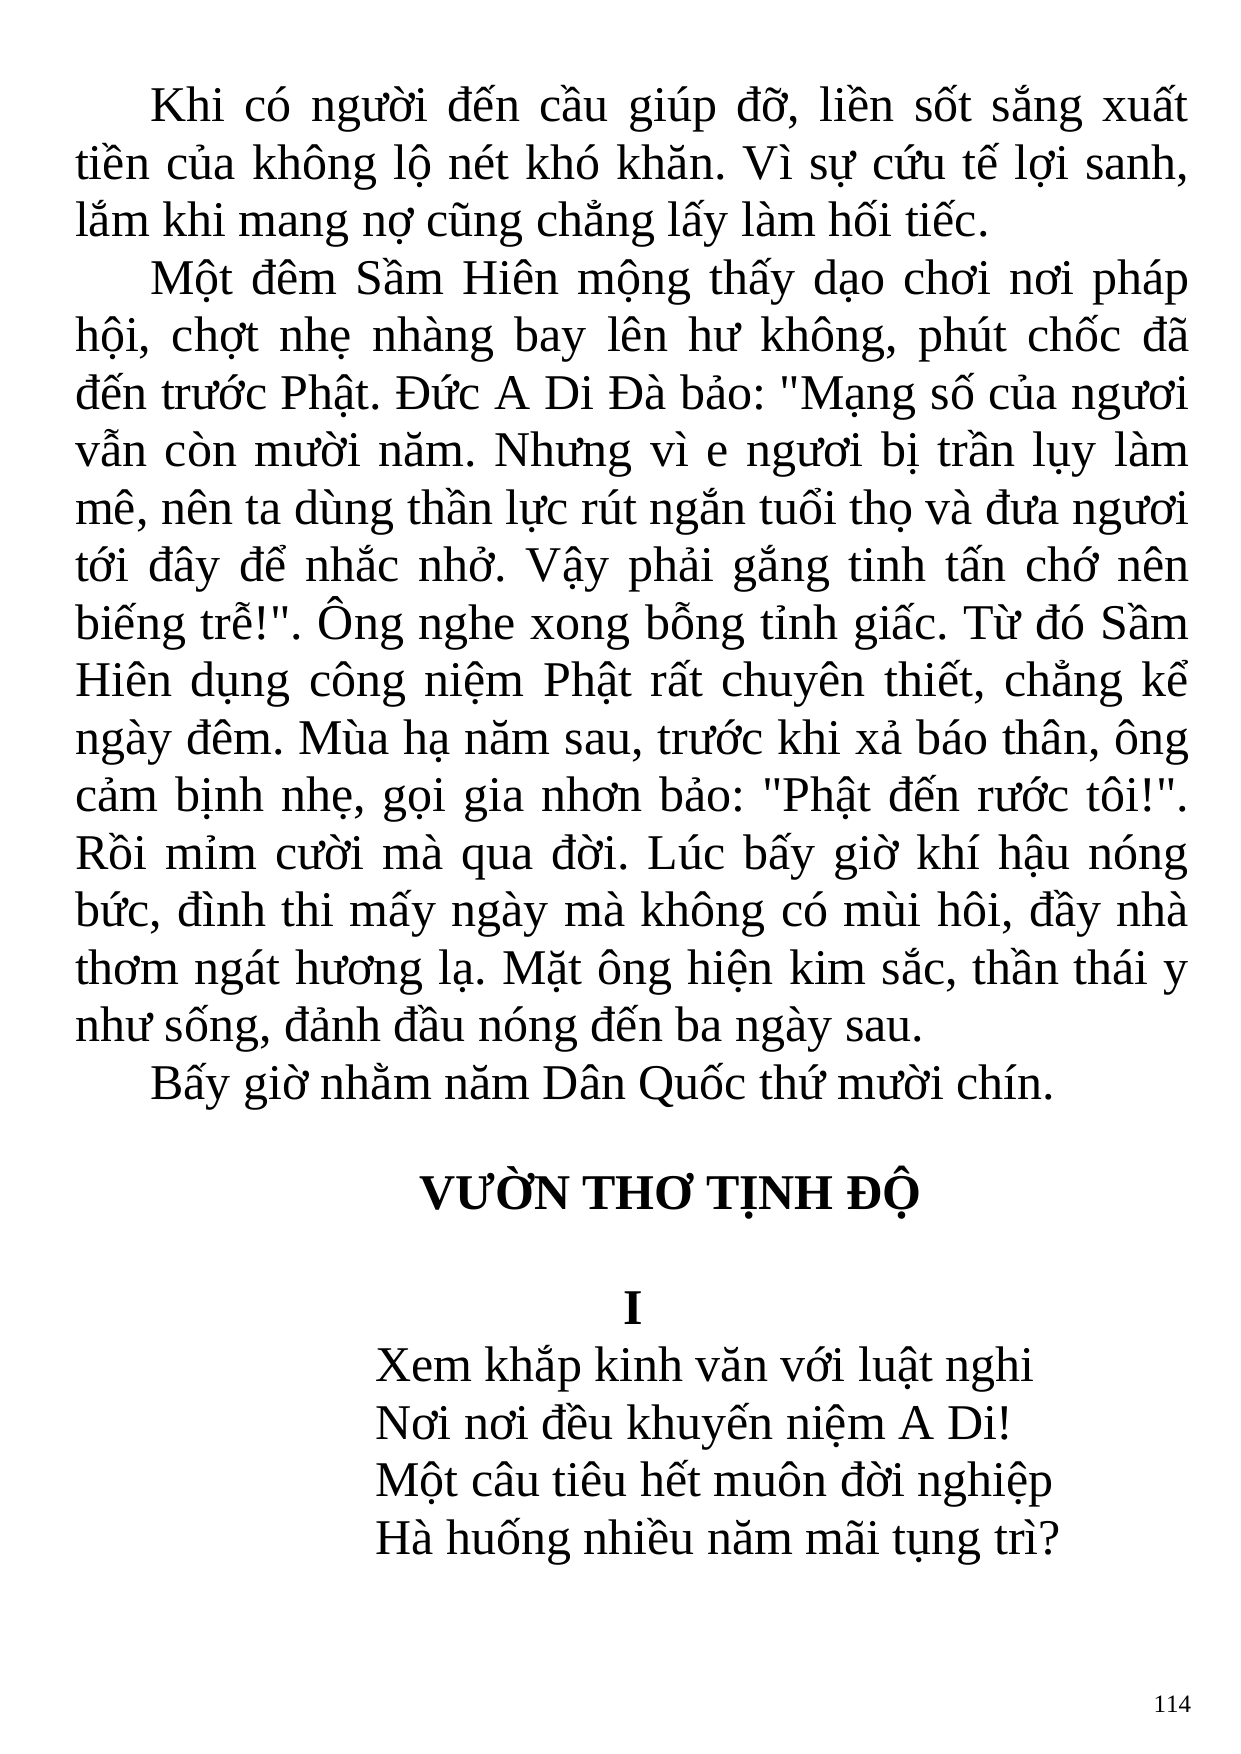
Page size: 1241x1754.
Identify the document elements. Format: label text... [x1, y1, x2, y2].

text Khi có người đến cầu giúp đỡ, liền sốt sắng xuất tiền của không lộ nét khó khăn. Vì sự cứu tế lợi sanh, lắm khi mang nợ cũng chẳng lấy làm hối tiếc. [75, 75, 1191, 247]
text Nơi nơi đều khuyến niệm A Di! [75, 1393, 1191, 1450]
text Bấy giờ nhằm năm Dân Quốc thứ mười chín. [75, 1052, 1191, 1110]
text Một câu tiêu hết muôn đời nghiệp [75, 1450, 1191, 1508]
text VƯỜN THƠ TỊNH ĐỘ [75, 1163, 1191, 1220]
text Hà huống nhiều năm mãi tụng trì? [75, 1508, 1191, 1565]
text Xem khắp kinh văn với luật nghi [75, 1335, 1191, 1393]
text I [75, 1278, 1191, 1335]
text Một đêm Sầm Hiên mộng thấy dạo chơi nơi pháp hội, chợt nhẹ nhàng bay lên hư không, phút chốc đã đến trước Phật. Đức A Di Đà bảo: "Mạng số của ngươi vẫn còn mười năm. Nhưng vì e ngươi bị trần lụy làm mê, nên ta dùng thần lực rút ngắn tuổi thọ và đưa ngươi tới đây để nhắc nhở. Vậy phải gắng tinh tấn chớ nên biếng trễ!". Ông nghe xong bỗng tỉnh giấc. Từ đó Sầm Hiên dụng công niệm Phật rất chuyên thiết, chẳng kể ngày đêm. Mùa hạ năm sau, trước khi xả báo thân, ông cảm bịnh nhẹ, gọi gia nhơn bảo: "Phật đến rước tôi!". Rồi mỉm cười mà qua đời. Lúc bấy giờ khí hậu nóng bức, đình thi mấy ngày mà không có mùi hôi, đầy nhà thơm ngát hương lạ. Mặt ông hiện kim sắc, thần thái y như sống, đảnh đầu nóng đến ba ngày sau. [75, 247, 1191, 1052]
